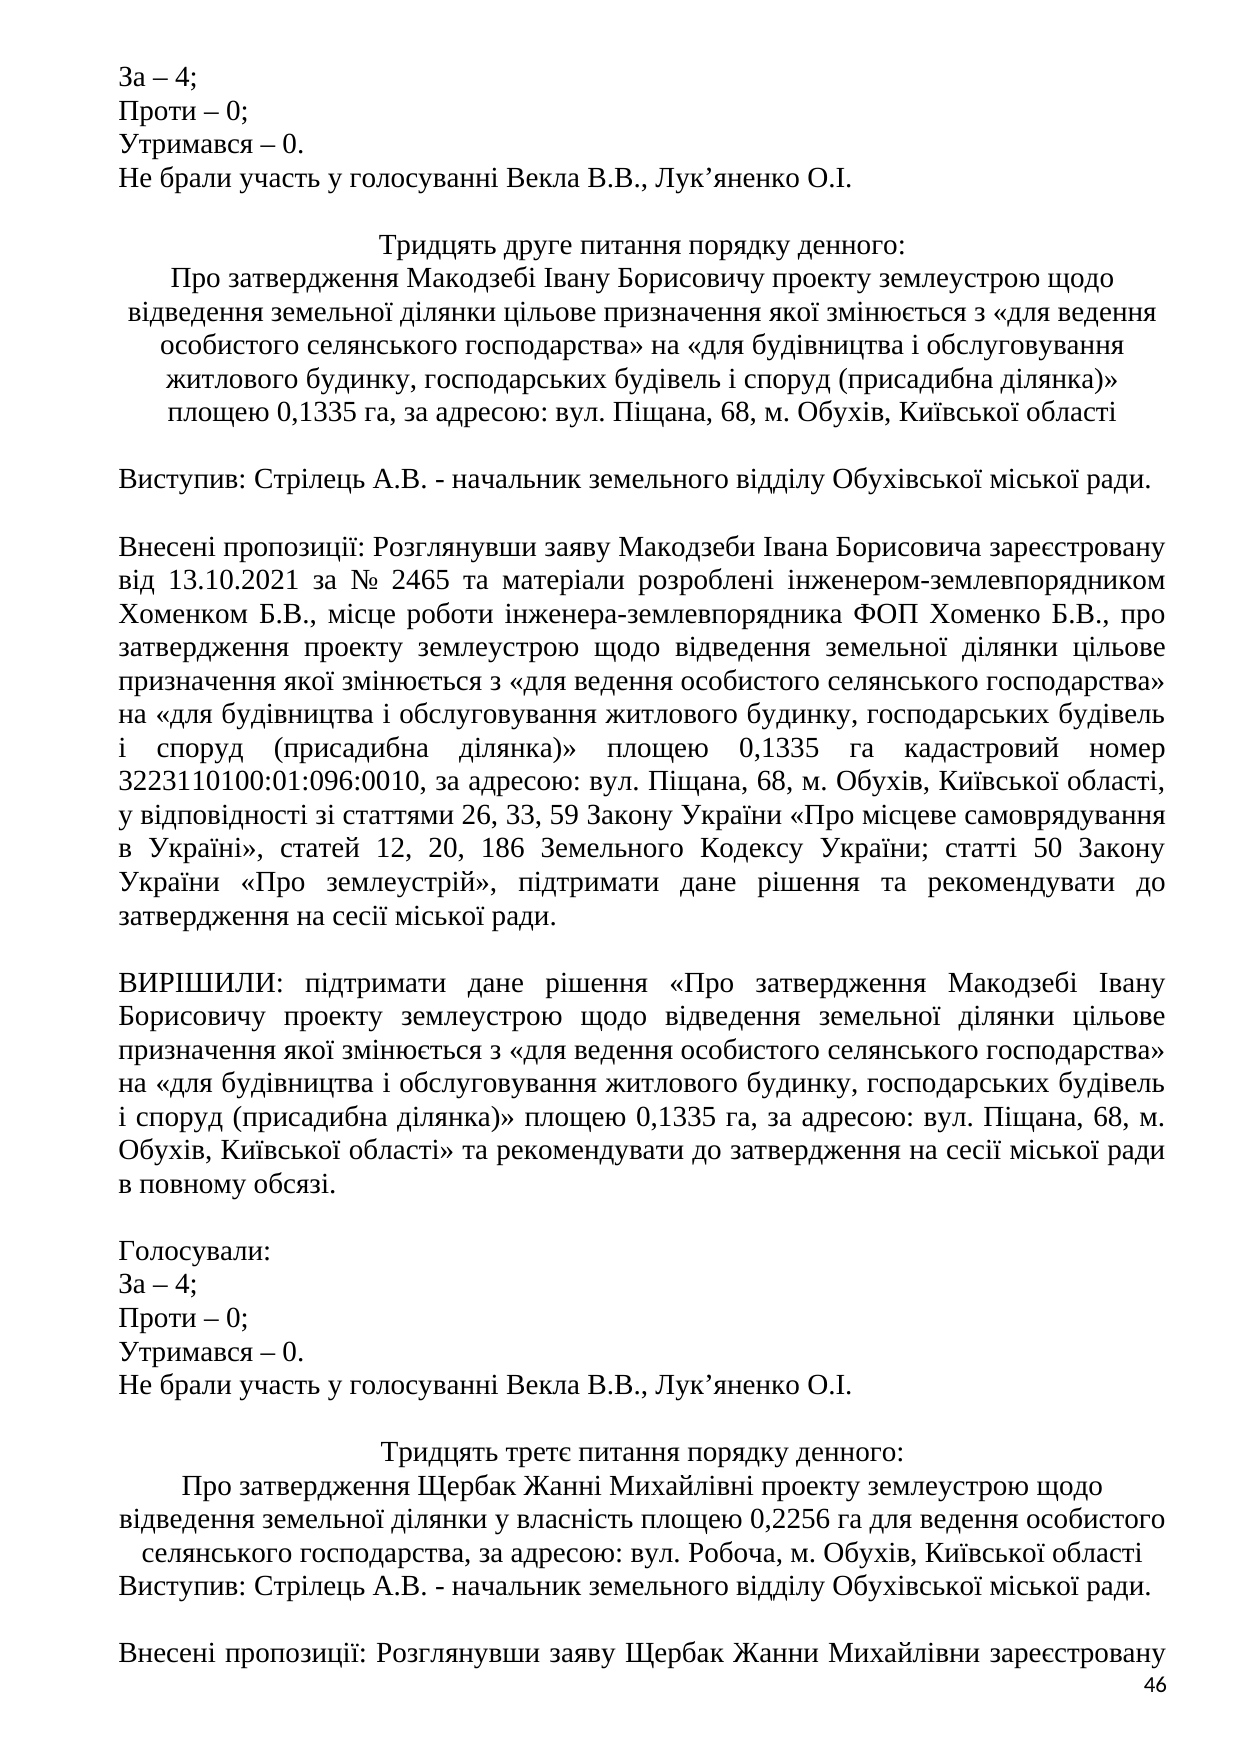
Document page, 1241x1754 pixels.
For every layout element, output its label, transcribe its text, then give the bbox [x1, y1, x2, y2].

text Голосували: [118, 1233, 1167, 1267]
text Не брали участь у голосуванні Векла В.В., Лук’яненко О.І. [118, 1367, 1167, 1401]
text Проти – 0; [118, 1300, 1167, 1334]
text Утримався – 0. [118, 1334, 1167, 1367]
text Утримався – 0. [118, 126, 1167, 160]
text Проти – 0; [118, 93, 1167, 126]
text Про затвердження Макодзебі Івану Борисовичу проекту землеустрою щодо відведення земельної ділянки цільове призначення якої змінюється з «для ведення особистого селянського господарства» на «для будівництва і обслуговування житлового будинку, господарських будівель і споруд (присадибна ділянка)» площею 0,1335 га, за адресою: вул. Піщана, 68, м. Обухів, Київської області [118, 260, 1167, 428]
text Тридцять друге питання порядку денного: [118, 227, 1167, 260]
text Виступив: Стрілець А.В. - начальник земельного відділу Обухівської міської ради. [118, 1568, 1167, 1602]
text Не брали участь у голосуванні Векла В.В., Лук’яненко О.І. [118, 160, 1167, 193]
text Тридцять третє питання порядку денного: [118, 1434, 1167, 1468]
text Про затвердження Щербак Жанні Михайлівні проекту землеустрою щодо відведення земельної ділянки у власність площею 0,2256 га для ведення особистого селянського господарства, за адресою: вул. Робоча, м. Обухів, Київської області [118, 1468, 1167, 1568]
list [118, 1636, 1167, 1669]
text За – 4; [118, 59, 1167, 93]
list Внесені пропозиції: Розглянувши заяву Макодзеби Івана Борисовича зареєстровану від 13.10.2021 за № 2465 та матеріали розроблені інженером-землевпорядником Хоменком Б.В., місце роботи інженера-землевпорядника ФОП Хоменко Б.В., про затвердження проекту землеустрою щодо відведення земельної ділянки цільове призначення якої змінюється з «для ведення особистого селянського господарства» на «для будівництва і обслуговування житлового будинку, господарських будівель і споруд (присадибна ділянка)» площею 0,1335 га кадастровий номер 3223110100:01:096:0010, за адресою: вул. Піщана, 68, м. Обухів, Київської області, у відповідності зі статтями 26, 33, 59 Закону України «Про місцеве самоврядування в Україні», статей 12, 20, 186 Земельного Кодексу України; статті 50 Закону України «Про землеустрій», підтримати дане рішення та рекомендувати до затвердження на сесії міської ради. [118, 529, 1167, 931]
text Виступив: Стрілець А.В. - начальник земельного відділу Обухівської міської ради. [118, 462, 1167, 495]
text За – 4; [118, 1267, 1167, 1300]
text ВИРІШИЛИ: підтримати дане рішення «Про затвердження Макодзебі Івану Борисовичу проекту землеустрою щодо відведення земельної ділянки цільове призначення якої змінюється з «для ведення особистого селянського господарства» на «для будівництва і обслуговування житлового будинку, господарських будівель і споруд (присадибна ділянка)» площею 0,1335 га, за адресою: вул. Піщана, 68, м. Обухів, Київської області» та рекомендувати до затвердження на сесії міської ради в повному обсязі. [118, 965, 1167, 1199]
